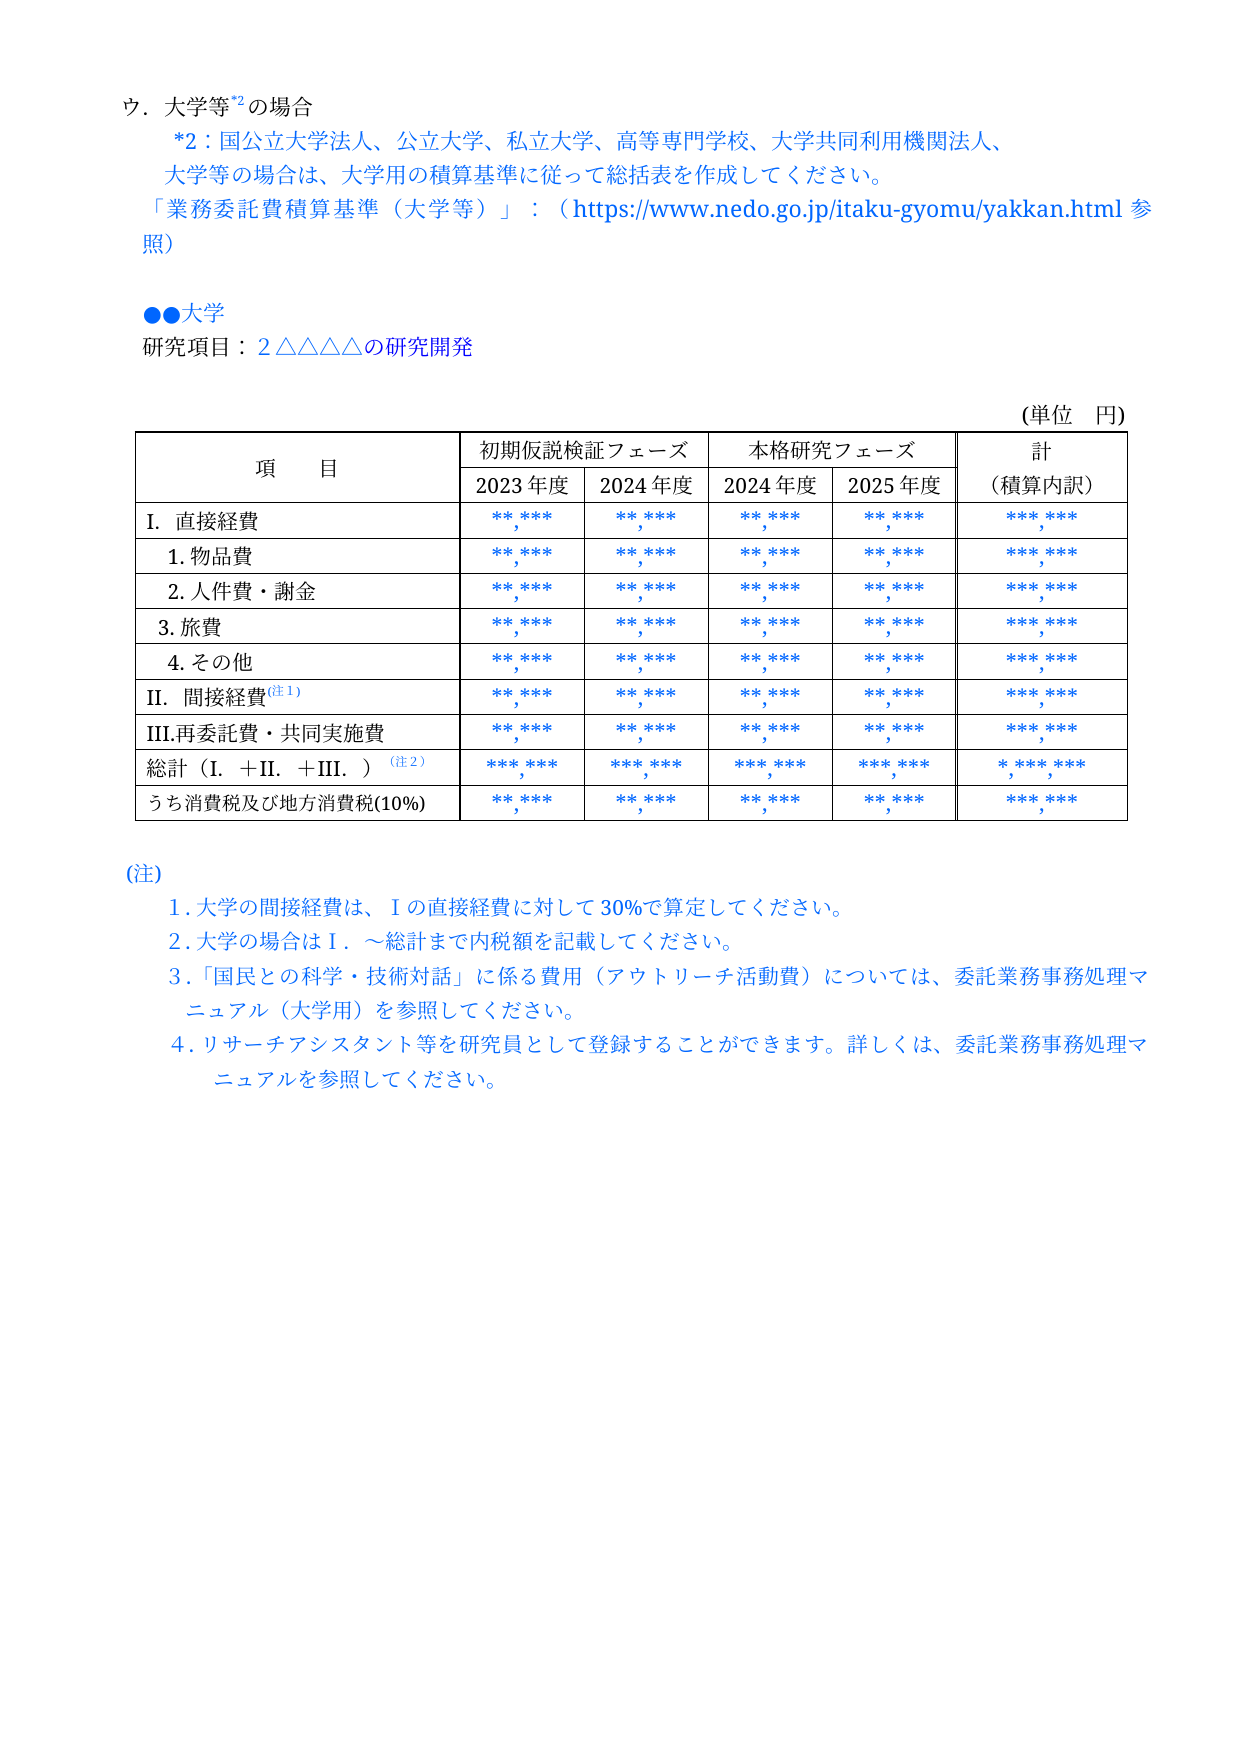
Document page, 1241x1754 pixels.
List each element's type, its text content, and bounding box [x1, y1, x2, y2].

table_cell **,*** [833, 503, 955, 537]
table_header 本格研究フェーズ [709, 433, 955, 467]
table_cell **,*** [833, 680, 955, 714]
table_cell **,*** [585, 786, 708, 820]
table_cell ***,*** [833, 750, 955, 784]
table_cell II．間接経費(注１) [136, 680, 459, 714]
table_cell **,*** [709, 644, 832, 679]
table_cell ***,*** [585, 750, 708, 784]
table_cell **,*** [461, 680, 584, 714]
table_cell 総計（I．＋II．＋III．）（注２） [136, 750, 459, 784]
text 大学等の場合は、大学用の積算基準に従って総括表を作成してください。 [142, 157, 1152, 192]
table_cell 2023年度 [461, 468, 584, 502]
table_cell **,*** [833, 574, 955, 608]
table_cell **,*** [585, 574, 708, 608]
table_cell ***,*** [958, 503, 1127, 537]
text 「業務委託費積算基準（大学等）」：（https://www.nedo.go.jp/itaku-gyomu/yakkan.html参照） [142, 192, 1152, 260]
table_cell ***,*** [958, 574, 1127, 608]
table_cell うち消費税及び地方消費税(10%) [136, 786, 459, 820]
table_cell **,*** [461, 609, 584, 643]
table_cell 3. 旅費 [136, 609, 459, 643]
table_cell **,*** [461, 539, 584, 573]
table_cell **,*** [833, 715, 955, 749]
table_cell **,*** [461, 715, 584, 749]
table_cell ***,*** [958, 609, 1127, 643]
table_header 計 （積算内訳） [958, 433, 1127, 502]
table_cell **,*** [585, 644, 708, 679]
table_cell **,*** [461, 503, 584, 537]
table_cell **,*** [833, 786, 955, 820]
table_cell III.再委託費・共同実施費 [136, 715, 459, 749]
table_cell **,*** [709, 786, 832, 820]
table_cell 1. 物品費 [136, 539, 459, 573]
text (単位 円) [120, 397, 1125, 431]
text ４. リサーチアシスタント等を研究員として登録することができます。詳しくは、委託業務事務処理マニュアルを参照してください。 [167, 1027, 1152, 1095]
table_cell **,*** [461, 786, 584, 820]
table_cell **,*** [585, 539, 708, 573]
text (注) [120, 855, 1152, 889]
table_cell *,***,*** [958, 750, 1127, 784]
table_cell ***,*** [958, 680, 1127, 714]
text *2：国公立大学法人、公立大学、私立大学、高等専門学校、大学共同利用機関法人、 [120, 123, 1152, 157]
text １. 大学の間接経費は、Ⅰの直接経費に対して30%で算定してください。 [164, 889, 1152, 924]
table_cell **,*** [585, 609, 708, 643]
table_cell 2024年度 [709, 468, 832, 502]
table_cell **,*** [585, 680, 708, 714]
table_cell 4. その他 [136, 644, 459, 679]
table_cell 2. 人件費・謝金 [136, 574, 459, 608]
text ●●大学 [120, 294, 1152, 329]
table_cell I．直接経費 [136, 503, 459, 537]
table_header 初期仮説検証フェーズ [461, 433, 708, 467]
table_cell **,*** [709, 574, 832, 608]
table_cell **,*** [461, 644, 584, 679]
text ウ．大学等*2の場合 [120, 89, 1152, 123]
table_cell **,*** [461, 574, 584, 608]
table_cell 2025年度 [833, 468, 955, 502]
table_cell ***,*** [709, 750, 832, 784]
table_cell ***,*** [958, 644, 1127, 679]
table_cell 2024年度 [585, 468, 708, 502]
text 研究項目：２△△△△の研究開発 [120, 329, 1152, 363]
table_cell **,*** [709, 503, 832, 537]
table_cell **,*** [585, 715, 708, 749]
table_cell **,*** [833, 539, 955, 573]
text ２. 大学の場合はＩ．～総計まで内税額を記載してください。 [164, 924, 1152, 958]
table_cell **,*** [585, 503, 708, 537]
text ３.「国民との科学・技術対話」に係る費用（アウトリーチ活動費）については、委託業務事務処理マニュアル（大学用）を参照してください。 [164, 958, 1152, 1027]
table_cell **,*** [833, 609, 955, 643]
table_cell ***,*** [461, 750, 584, 784]
table_cell **,*** [709, 715, 832, 749]
table_header 項 目 [136, 433, 459, 502]
table_cell ***,*** [958, 715, 1127, 749]
table_cell **,*** [709, 680, 832, 714]
table_cell **,*** [709, 539, 832, 573]
table_cell **,*** [833, 644, 955, 679]
table_cell ***,*** [958, 539, 1127, 573]
table_cell **,*** [709, 609, 832, 643]
table_cell ***,*** [958, 786, 1127, 820]
